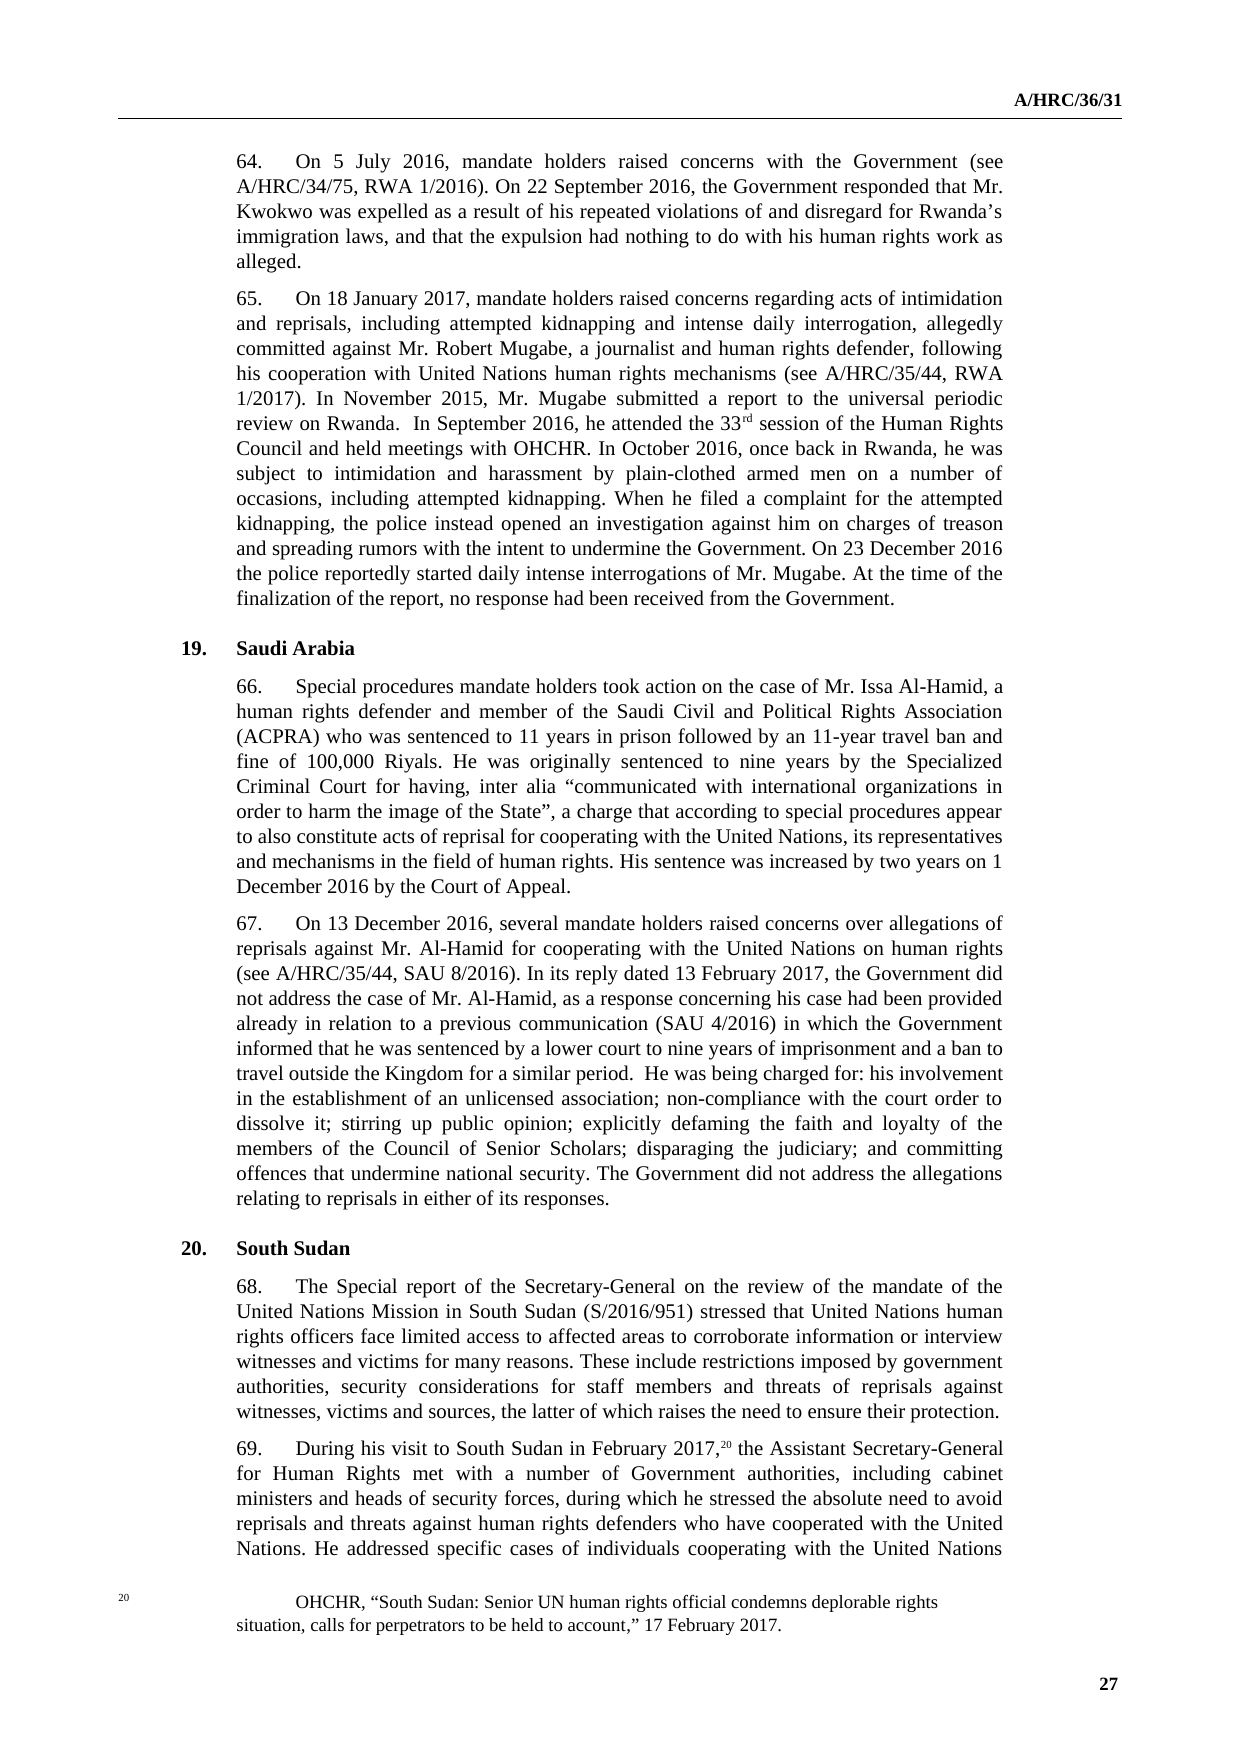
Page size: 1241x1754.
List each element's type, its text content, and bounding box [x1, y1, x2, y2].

text 65. On 18 January 2017, mandate holders raised concerns regarding acts of intimidation and reprisals, including attempted kidnapping and intense daily interrogation, allegedly committed against Mr. Robert Mugabe, a journalist and human rights defender, following his cooperation with United Nations human rights mechanisms (see A/HRC/35/44, RWA 1/2017). In November 2015, Mr. Mugabe submitted a report to the universal periodic review on Rwanda. In September 2016, he attended the 33rd session of the Human Rights Council and held meetings with OHCHR. In October 2016, once back in Rwanda, he was subject to intimidation and harassment by plain-clothed armed men on a number of occasions, including attempted kidnapping. When he filed a complaint for the attempted kidnapping, the police instead opened an investigation against him on charges of treason and spreading rumors with the intent to undermine the Government. On 23 December 2016 the police reportedly started daily intense interrogations of Mr. Mugabe. At the time of the finalization of the report, no response had been received from the Government. [236, 285, 1004, 610]
text 19. Saudi Arabia [118, 635, 1004, 660]
text 64. On 5 July 2016, mandate holders raised concerns with the Government (see A/HRC/34/75, RWA 1/2016). On 22 September 2016, the Government responded that Mr. Kwokwo was expelled as a result of his repeated violations of and disregard for Rwanda’s immigration laws, and that the expulsion had nothing to do with his human rights work as alleged. [236, 148, 1004, 273]
text 20. South Sudan [118, 1235, 1004, 1260]
text 66. Special procedures mandate holders took action on the case of Mr. Issa Al-Hamid, a human rights defender and member of the Saudi Civil and Political Rights Association (ACPRA) who was sentenced to 11 years in prison followed by an 11-year travel ban and fine of 100,000 Riyals. He was originally sentenced to nine years by the Specialized Criminal Court for having, inter alia “communicated with international organizations in order to harm the image of the State”, a charge that according to special procedures appear to also constitute acts of reprisal for cooperating with the United Nations, its representatives and mechanisms in the field of human rights. His sentence was increased by two years on 1 December 2016 by the Court of Appeal. [236, 673, 1004, 898]
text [236, 1435, 1004, 1560]
text 67. On 13 December 2016, several mandate holders raised concerns over allegations of reprisals against Mr. Al-Hamid for cooperating with the United Nations on human rights (see A/HRC/35/44, SAU 8/2016). In its reply dated 13 February 2017, the Government did not address the case of Mr. Al-Hamid, as a response concerning his case had been provided already in relation to a previous communication (SAU 4/2016) in which the Government informed that he was sentenced by a lower court to nine years of imprisonment and a ban to travel outside the Kingdom for a similar period. He was being charged for: his involvement in the establishment of an unlicensed association; non-compliance with the court order to dissolve it; stirring up public opinion; explicitly defaming the faith and loyalty of the members of the Council of Senior Scholars; disparaging the judiciary; and committing offences that undermine national security. The Government did not address the allegations relating to reprisals in either of its responses. [236, 910, 1004, 1210]
text 68. The Special report of the Secretary-General on the review of the mandate of the United Nations Mission in South Sudan (S/2016/951) stressed that United Nations human rights officers face limited access to affected areas to corroborate information or interview witnesses and victims for many reasons. These include restrictions imposed by government authorities, security considerations for staff members and threats of reprisals against witnesses, victims and sources, the latter of which raises the need to ensure their protection. [236, 1273, 1004, 1423]
